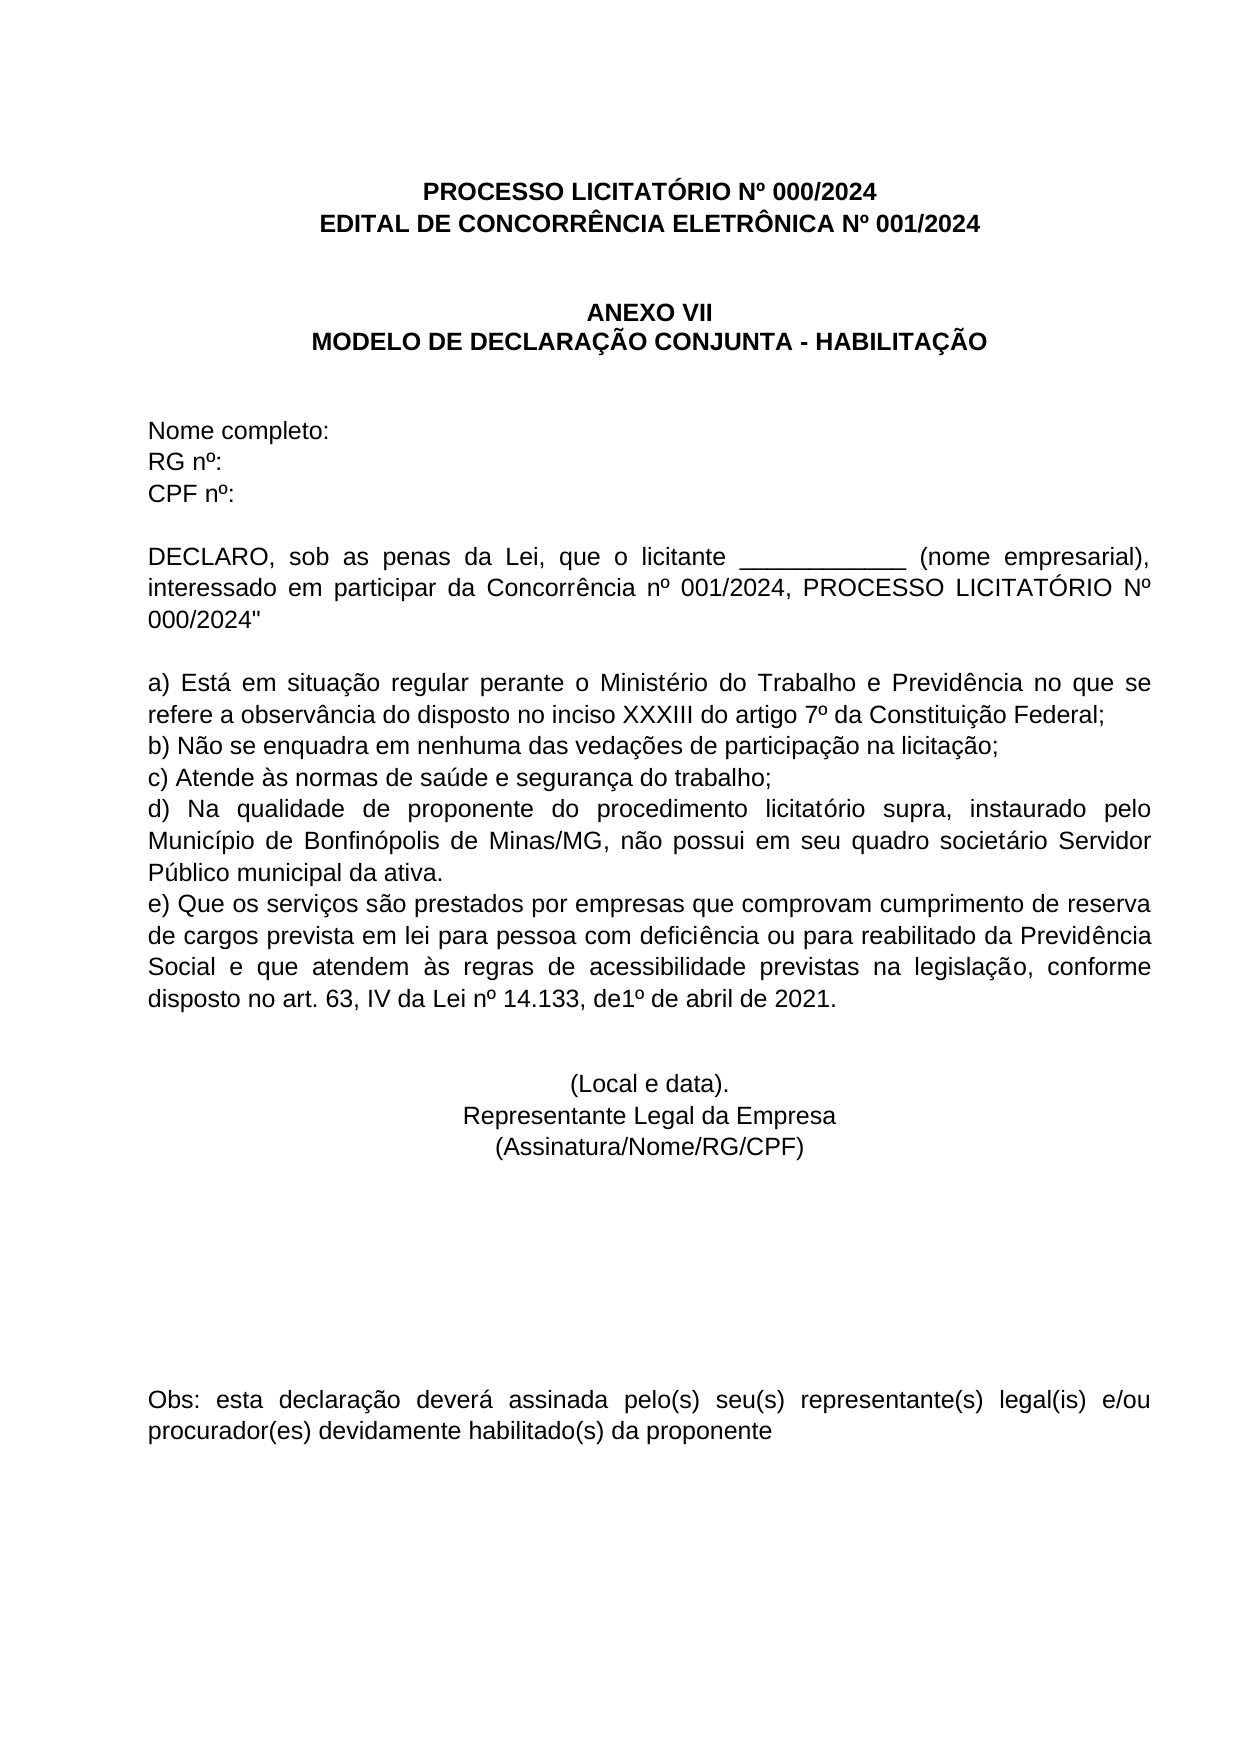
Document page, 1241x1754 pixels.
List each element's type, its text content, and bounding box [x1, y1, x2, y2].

text (Local e data). [148, 1069, 1152, 1098]
text DECLARO, sob as penas da Lei, que o licitante ____________ (nome empresarial), interessado em participar da Concorrência nº 001/2024, PROCESSO LICITATÓRIO Nº 000/2024" [148, 542, 1152, 634]
text Obs: esta declaração deverá assinada pelo(s) seu(s) representante(s) legal(is) e/ou procurador(es) devidamente habilitado(s) da proponente [148, 1385, 1152, 1445]
text Nome completo: [148, 416, 1152, 444]
text PROCESSO LICITATÓRIO Nº 000/2024 EDITAL DE CONCORRÊNCIA ELETRÔNICA Nº 001/2024 [148, 177, 1152, 237]
text MODELO DE DECLARAÇÃO CONJUNTA - HABILITAÇÃO [148, 327, 1152, 355]
text d) Na qualidade de proponente do procedimento licitatório supra, instaurado pelo Município de Bonfinópolis de Minas/MG, não possui em seu quadro societário Servidor Público municipal da ativa. [148, 794, 1152, 886]
text b) Não se enquadra em nenhuma das vedações de participação na licitação; [148, 731, 1152, 760]
text (Assinatura/Nome/RG/CPF) [148, 1132, 1152, 1161]
text e) Que os serviços são prestados por empresas que comprovam cumprimento de reserva de cargos prevista em lei para pessoa com deficiência ou para reabilitado da Previdência Social e que atendem às regras de acessibilidade previstas na legislação, conforme disposto no art. 63, IV da Lei nº 14.133, de1º de abril de 2021. [148, 889, 1152, 1012]
text CPF nº: [148, 479, 1152, 507]
text ANEXO VII [148, 298, 1152, 327]
text c) Atende às normas de saúde e segurança do trabalho; [148, 763, 1152, 792]
text a) Está em situação regular perante o Ministério do Trabalho e Previdência no que se refere a observância do disposto no inciso XXXIII do artigo 7º da Constituição Federal; [148, 668, 1152, 728]
text Representante Legal da Empresa [148, 1101, 1152, 1129]
text RG nº: [148, 447, 1152, 476]
